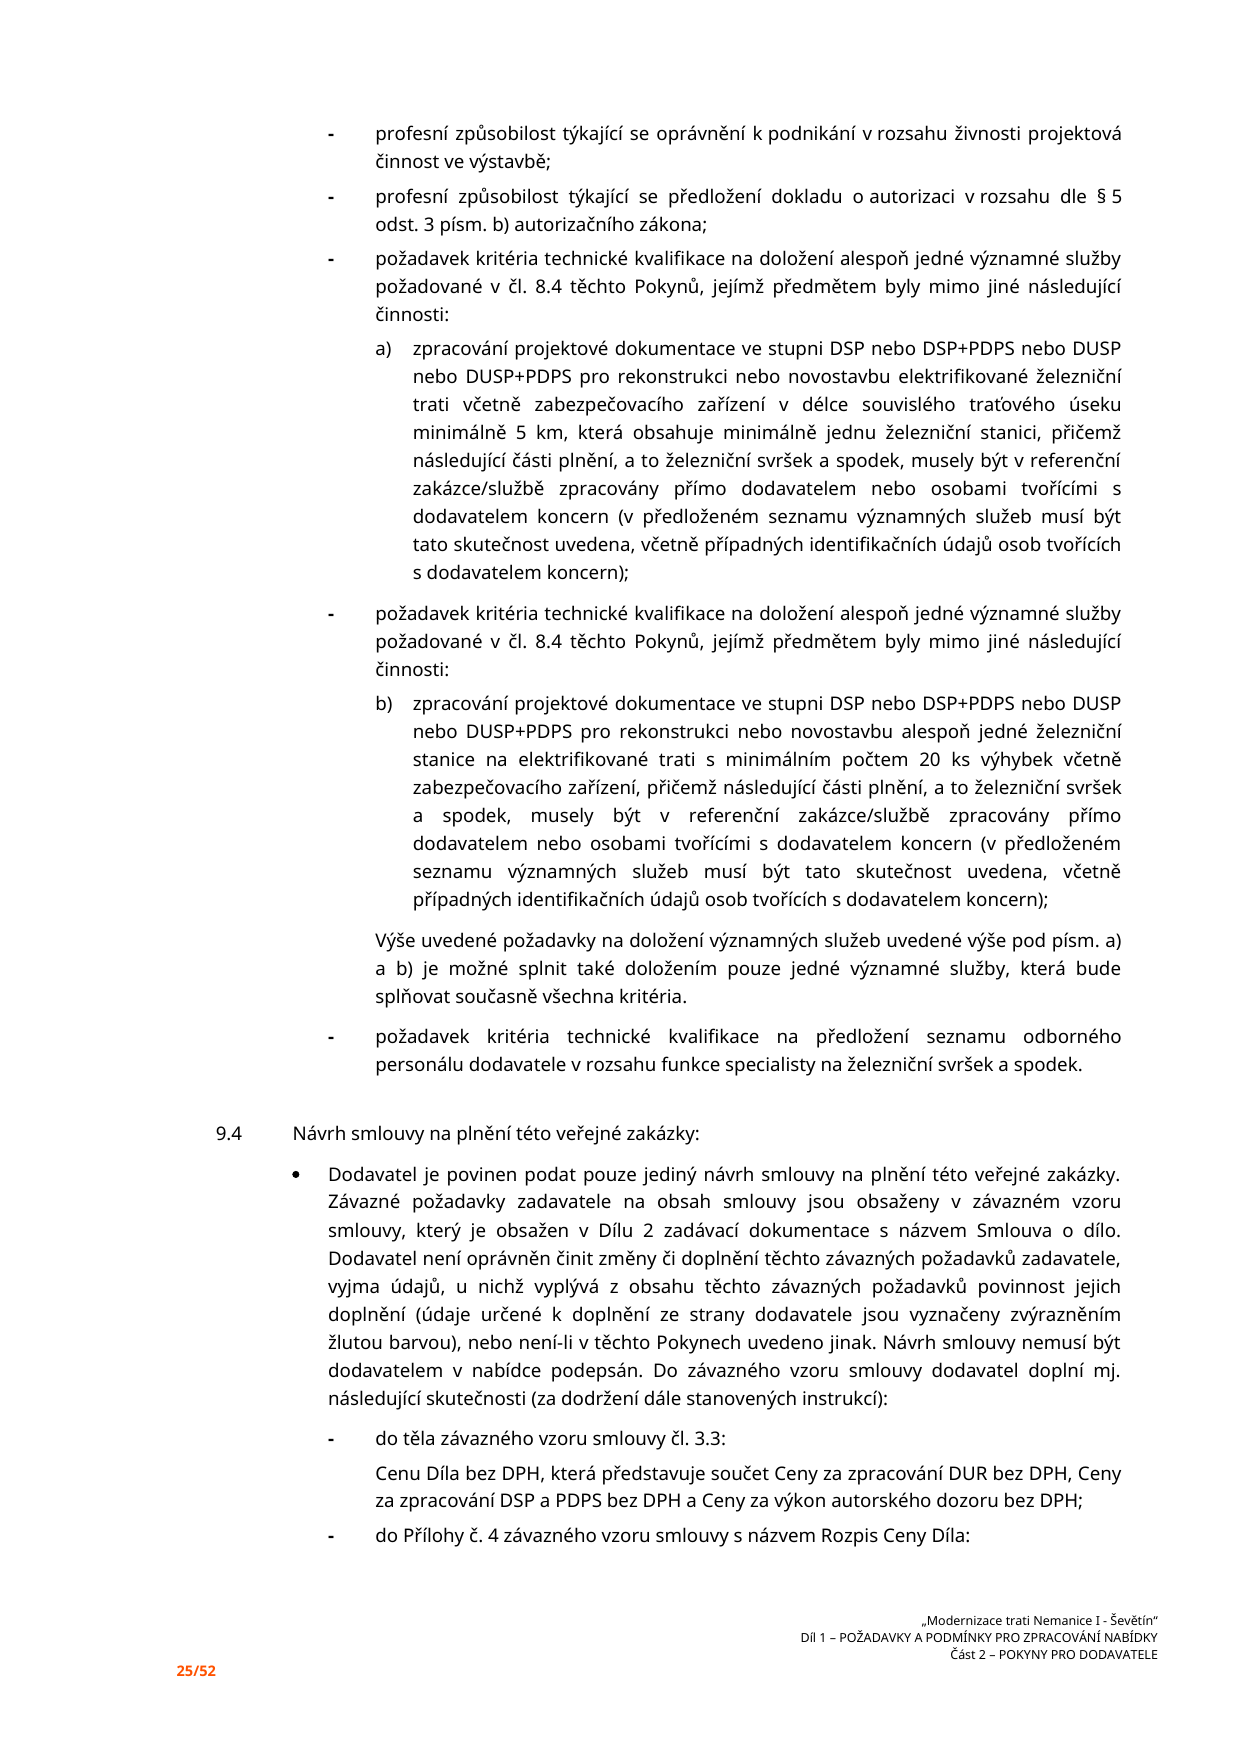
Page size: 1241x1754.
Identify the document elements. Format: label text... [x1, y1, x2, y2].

text profesní způsobilost týkající se oprávnění k podnikání v rozsahu živnosti projektová činnost ve výstavbě; [328, 121, 1122, 174]
list Cenu Díla bez DPH, která představuje součet Ceny za zpracování DUR bez DPH, Ceny za zpracování DSP a PDPS bez DPH a Ceny za výkon autorského dozoru bez DPH; [375, 1460, 1122, 1513]
text do Přílohy č. 4 závazného vzoru smlouvy s názvem Rozpis Ceny Díla: [328, 1522, 1122, 1548]
text požadavek kritéria technické kvalifikace na doložení alespoň jedné významné služby požadované v čl. 8.4 těchto Pokynů, jejímž předmětem byly mimo jiné následující činnosti: [328, 245, 1122, 327]
list Výše uvedené požadavky na doložení významných služeb uvedené výše pod písm. a) a b) je možné splnit také doložením pouze jedné významné služby, která bude splňovat současně všechna kritéria. [375, 927, 1122, 1009]
text Dodavatel je povinen podat pouze jediný návrh smlouvy na plnění této veřejné zakázky. Závazné požadavky zadavatele na obsah smlouvy jsou obsaženy v závazném vzoru smlouvy, který je obsažen v Dílu 2 zadávací dokumentace s názvem Smlouva o dílo. Dodavatel není oprávněn činit změny či doplnění těchto závazných požadavků zadavatele, vyjma údajů, u nichž vyplývá z obsahu těchto závazných požadavků povinnost jejich doplnění (údaje určené k doplnění ze strany dodavatele jsou vyznačeny zvýrazněním žlutou barvou), nebo není-li v těchto Pokynech uvedeno jinak. Návrh smlouvy nemusí být dodavatelem v nabídce podepsán. Do závazného vzoru smlouvy dodavatel doplní mj. následující skutečnosti (za dodržení dále stanovených instrukcí): [292, 1161, 1122, 1411]
list zpracování projektové dokumentace ve stupni DSP nebo DSP+PDPS nebo DUSP nebo DUSP+PDPS pro rekonstrukci nebo novostavbu alespoň jedné železniční stanice na elektrifikované trati s minimálním počtem 20 ks výhybek včetně zabezpečovacího zařízení, přičemž následující části plnění, a to železniční svršek a spodek, musely být v referenční zakázce/službě zpracovány přímo dodavatelem nebo osobami tvořícími s dodavatelem koncern (v předloženém seznamu významných služeb musí být tato skutečnost uvedena, včetně případných identifikačních údajů osob tvořících s dodavatelem koncern); [375, 691, 1122, 912]
text do těla závazného vzoru smlouvy čl. 3.3: [328, 1426, 1122, 1451]
text požadavek kritéria technické kvalifikace na doložení alespoň jedné významné služby požadované v čl. 8.4 těchto Pokynů, jejímž předmětem byly mimo jiné následující činnosti: [328, 600, 1122, 682]
text Návrh smlouvy na plnění této veřejné zakázky: [216, 1120, 1122, 1146]
text požadavek kritéria technické kvalifikace na předložení seznamu odborného personálu dodavatele v rozsahu funkce specialisty na železniční svršek a spodek. [328, 1024, 1122, 1077]
list zpracování projektové dokumentace ve stupni DSP nebo DSP+PDPS nebo DUSP nebo DUSP+PDPS pro rekonstrukci nebo novostavbu elektrifikované železniční trati včetně zabezpečovacího zařízení v délce souvislého traťového úseku minimálně 5 km, která obsahuje minimálně jednu železniční stanici, přičemž následující části plnění, a to železniční svršek a spodek, musely být v referenční zakázce/službě zpracovány přímo dodavatelem nebo osobami tvořícími s dodavatelem koncern (v předloženém seznamu významných služeb musí být tato skutečnost uvedena, včetně případných identifikačních údajů osob tvořících s dodavatelem koncern); [375, 336, 1122, 585]
text profesní způsobilost týkající se předložení dokladu o autorizaci v rozsahu dle § 5 odst. 3 písm. b) autorizačního zákona; [328, 183, 1122, 236]
